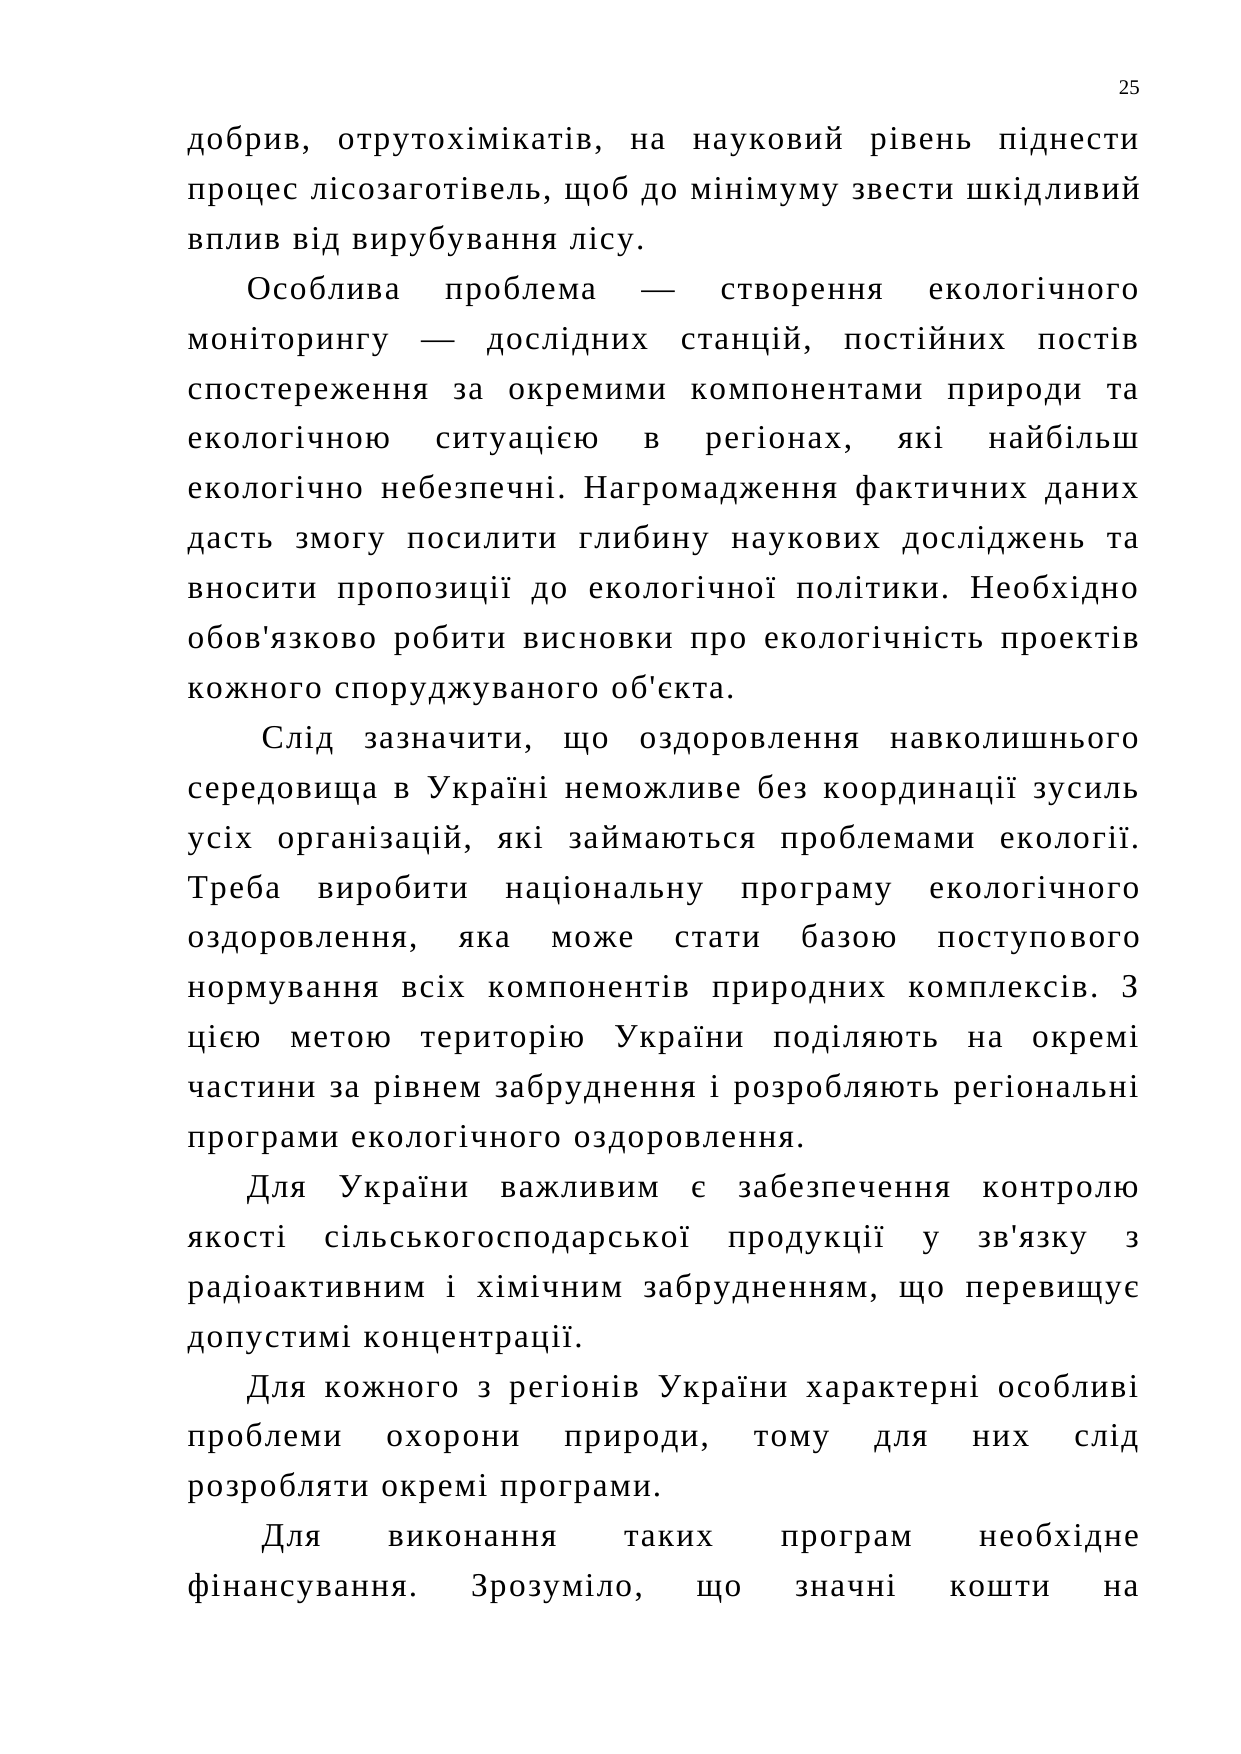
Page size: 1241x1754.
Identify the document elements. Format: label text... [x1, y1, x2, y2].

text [187, 1515, 1140, 1603]
text Особлива проблема — створення екологічного моніторингу — дослідних станцій, постійних постів спостереження за окремими компонентами природи та екологічною ситуацією в регіонах, які найбільш екологічно небезпечні. Нагромадження фактичних даних дасть змогу посилити глибину наукових досліджень та вносити пропозиції до екологічної політики. Необхідно обов'язково робити висновки про екологічність проектів кожного споруджуваного об'єкта. [187, 268, 1140, 705]
text Для кожного з регіонів України характерні особливі проблеми охорони природи, тому для них слід розробляти окремі програми. [187, 1366, 1140, 1504]
text Слід зазначити, що оздоровлення навколишнього середовища в Україні неможливе без координації зусиль усіх організацій, які займаються проблемами екології. Треба виробити національну програму екологічного оздоровлення, яка може стати базою поступового нормування всіх компонентів природних комплексів. З цією метою територію України поділяють на окремі частини за рівнем забруднення і розробляють регіональні програми екологічного оздоровлення. [187, 717, 1140, 1154]
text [187, 118, 1140, 256]
text Для України важливим є забезпечення контролю якості сільськогосподарської продукції у зв'язку з радіоактивним і хімічним забрудненням, що перевищує допустимі концентрації. [187, 1166, 1140, 1354]
